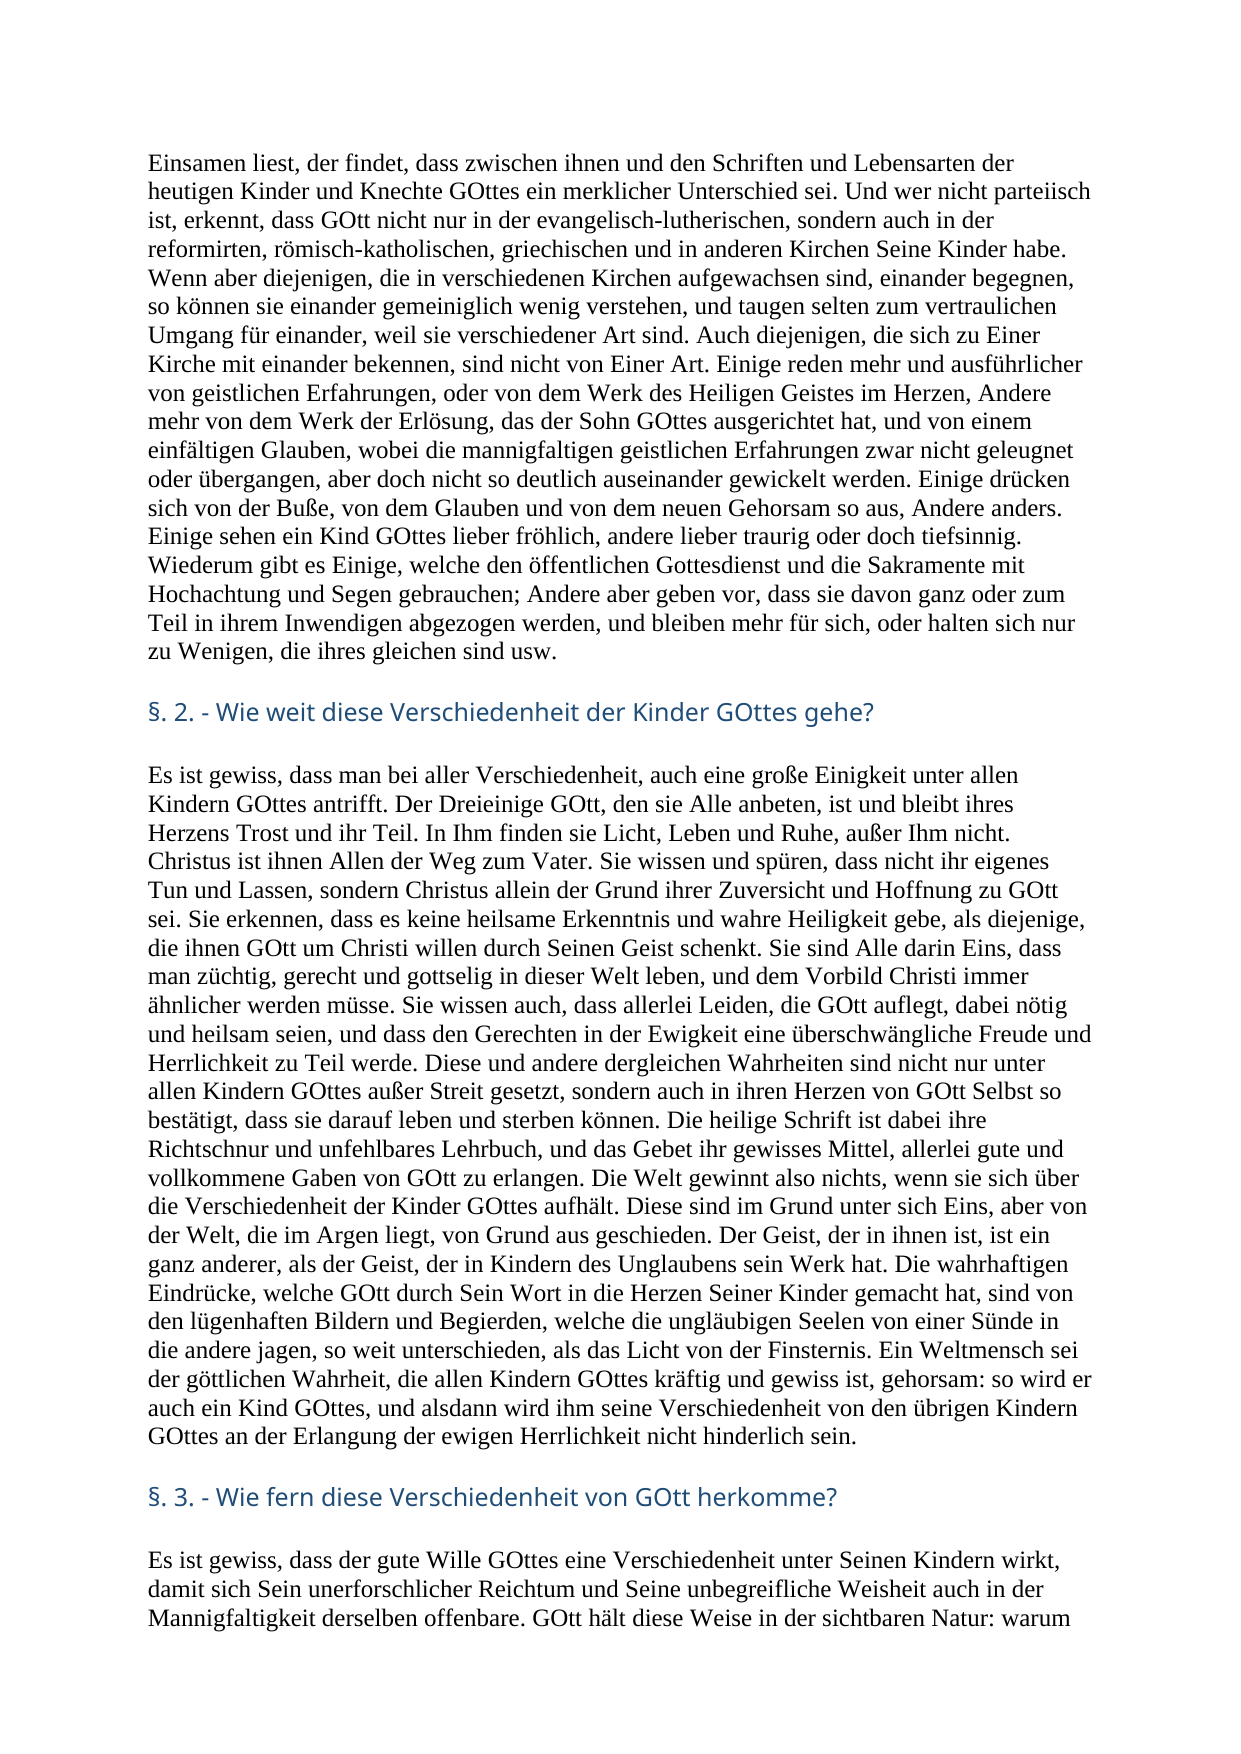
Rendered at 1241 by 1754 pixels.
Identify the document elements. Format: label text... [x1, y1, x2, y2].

text Es ist gewiss, dass man bei aller Verschiedenheit, auch eine große Einigkeit unter allen Kindern GOttes antrifft. Der Dreieinige GOtt, den sie Alle anbeten, ist und bleibt ihres Herzens Trost und ihr Teil. In Ihm finden sie Licht, Leben und Ruhe, außer Ihm nicht. Christus ist ihnen Allen der Weg zum Vater. Sie wissen und spüren, dass nicht ihr eigenes Tun und Lassen, sondern Christus allein der Grund ihrer Zuversicht und Hoffnung zu GOtt sei. Sie erkennen, dass es keine heilsame Erkenntnis und wahre Heiligkeit gebe, als diejenige, die ihnen GOtt um Christi willen durch Seinen Geist schenkt. Sie sind Alle darin Eins, dass man züchtig, gerecht und gottselig in dieser Welt leben, und dem Vorbild Christi immer ähnlicher werden müsse. Sie wissen auch, dass allerlei Leiden, die GOtt auflegt, dabei nötig und heilsam seien, und dass den Gerechten in der Ewigkeit eine überschwängliche Freude und Herrlichkeit zu Teil werde. Diese und andere dergleichen Wahrheiten sind nicht nur unter allen Kindern GOttes außer Streit gesetzt, sondern auch in ihren Herzen von GOtt Selbst so bestätigt, dass sie darauf leben und sterben können. Die heilige Schrift ist dabei ihre Richtschnur und unfehlbares Lehrbuch, und das Gebet ihr gewisses Mittel, allerlei gute und vollkommene Gaben von GOtt zu erlangen. Die Welt gewinnt also nichts, wenn sie sich über die Verschiedenheit der Kinder GOttes aufhält. Diese sind im Grund unter sich Eins, aber von der Welt, die im Argen liegt, von Grund aus geschieden. Der Geist, der in ihnen ist, ist ein ganz anderer, als der Geist, der in Kindern des Unglaubens sein Werk hat. Die wahrhaftigen Eindrücke, welche GOtt durch Sein Wort in die Herzen Seiner Kinder gemacht hat, sind von den lügenhaften Bildern und Begierden, welche die ungläubigen Seelen von einer Sünde in die andere jagen, so weit unterschieden, als das Licht von der Finsternis. Ein Weltmensch sei der göttlichen Wahrheit, die allen Kindern GOttes kräftig und gewiss ist, gehorsam: so wird er auch ein Kind GOttes, und alsdann wird ihm seine Verschiedenheit von den übrigen Kindern GOttes an der Erlangung der ewigen Herrlichkeit nicht hinderlich sein. [148, 760, 1093, 1450]
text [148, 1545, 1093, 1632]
subtitle §. 3. - Wie fern diese Verschiedenheit von GOtt herkomme? [148, 1479, 1093, 1513]
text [148, 148, 1093, 665]
subtitle §. 2. - Wie weit diese Verschiedenheit der Kinder GOttes gehe? [148, 694, 1093, 728]
